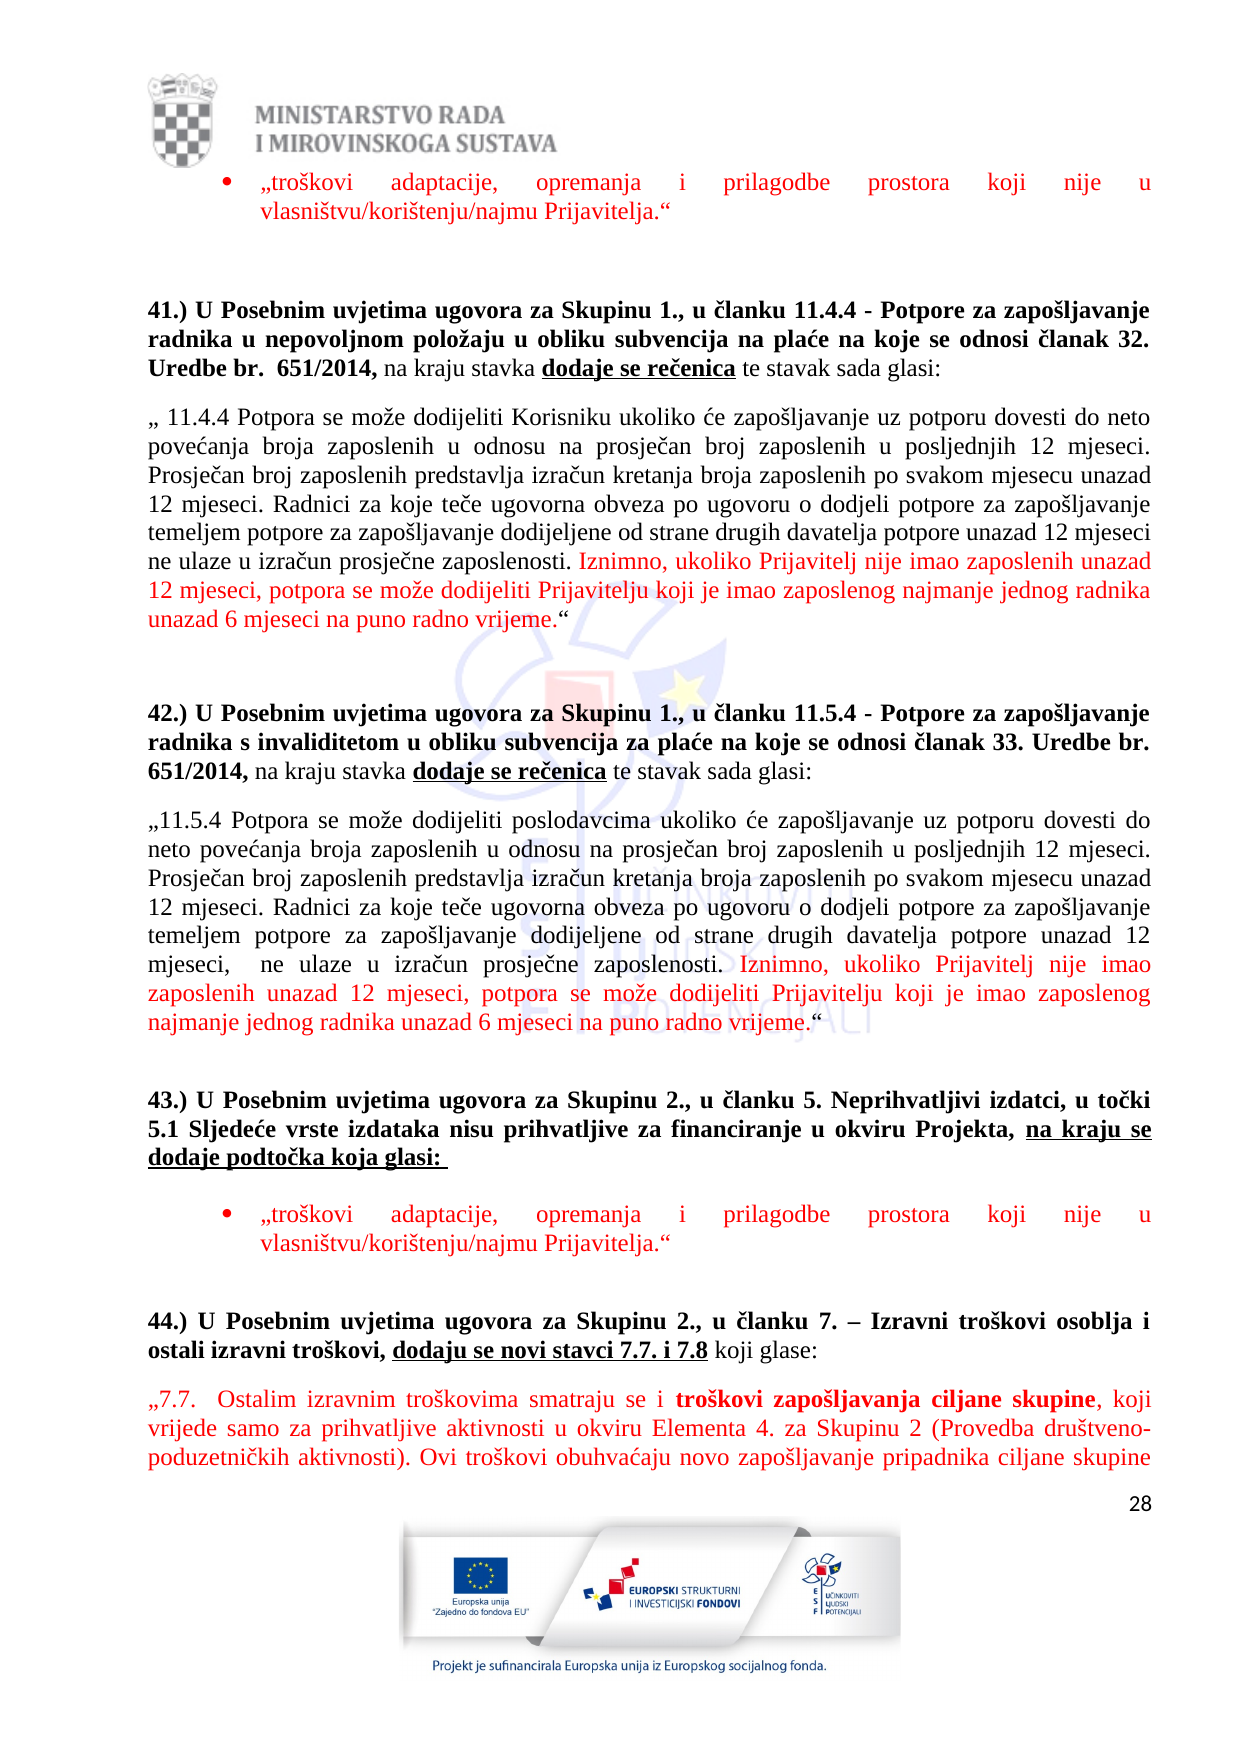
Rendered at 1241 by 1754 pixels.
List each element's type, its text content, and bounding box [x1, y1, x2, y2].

text 44.) U Posebnim uvjetima ugovora za Skupinu 2., u članku 7. – Izravni troškovi osoblja i ostali izravni troškovi, dodaju se novi stavci 7.7. i 7.8 koji glase: [148, 1306, 1152, 1364]
list „troškovi adaptacije, opremanja i prilagodbe prostora koji nije u vlasništvu/korištenju/najmu Prijavitelja.“ [223, 1199, 1152, 1257]
text 41.) U Posebnim uvjetima ugovora za Skupinu 1., u članku 11.4.4 - Potpore za zapošljavanje radnika u nepovoljnom položaju u obliku subvencija na plaće na koje se odnosi članak 32. Uredbe br. 651/2014, na kraju stavka dodaje se rečenica te stavak sada glasi: [148, 295, 1152, 382]
text „11.5.4 Potpora se može dodijeliti poslodavcima ukoliko će zapošljavanje uz potporu dovesti do neto povećanja broja zaposlenih u odnosu na prosječan broj zaposlenih u posljednjih 12 mjeseci. Prosječan broj zaposlenih predstavlja izračun kretanja broja zaposlenih po svakom mjesecu unazad 12 mjeseci. Radnici za koje teče ugovorna obveza po ugovoru o dodjeli potpore za zapošljavanje temeljem potpore za zapošljavanje dodijeljene od strane drugih davatelja potpore unazad 12 mjeseci, ne ulaze u izračun prosječne zaposlenosti. Iznimno, ukoliko Prijavitelj nije imao zaposlenih unazad 12 mjeseci, potpora se može dodijeliti Prijavitelju koji je imao zaposlenog najmanje jednog radnika unazad 6 mjeseci na puno radno vrijeme.“ [148, 805, 1152, 1035]
text 43.) U Posebnim uvjetima ugovora za Skupinu 2., u članku 5. Neprihvatljivi izdatci, u točki 5.1 Sljedeće vrste izdataka nisu prihvatljive za financiranje u okviru Projekta, na kraju se dodaje podtočka koja glasi: [148, 1085, 1152, 1171]
text 42.) U Posebnim uvjetima ugovora za Skupinu 1., u članku 11.5.4 - Potpore za zapošljavanje radnika s invaliditetom u obliku subvencija za plaće na koje se odnosi članak 33. Uredbe br. 651/2014, na kraju stavka dodaje se rečenica te stavak sada glasi: [148, 698, 1152, 784]
picture [147, 73, 586, 168]
picture [398, 1516, 901, 1681]
list „troškovi adaptacije, opremanja i prilagodbe prostora koji nije u vlasništvu/korištenju/najmu Prijavitelja.“ [223, 167, 1152, 225]
text „ 11.4.4 Potpora se može dodijeliti Korisniku ukoliko će zapošljavanje uz potporu dovesti do neto povećanja broja zaposlenih u odnosu na prosječan broj zaposlenih u posljednjih 12 mjeseci. Prosječan broj zaposlenih predstavlja izračun kretanja broja zaposlenih po svakom mjesecu unazad 12 mjeseci. Radnici za koje teče ugovorna obveza po ugovoru o dodjeli potpore za zapošljavanje temeljem potpore za zapošljavanje dodijeljene od strane drugih davatelja potpore unazad 12 mjeseci ne ulaze u izračun prosječne zaposlenosti. Iznimno, ukoliko Prijavitelj nije imao zaposlenih unazad 12 mjeseci, potpora se može dodijeliti Prijavitelju koji je imao zaposlenog najmanje jednog radnika unazad 6 mjeseci na puno radno vrijeme.“ [148, 402, 1152, 632]
